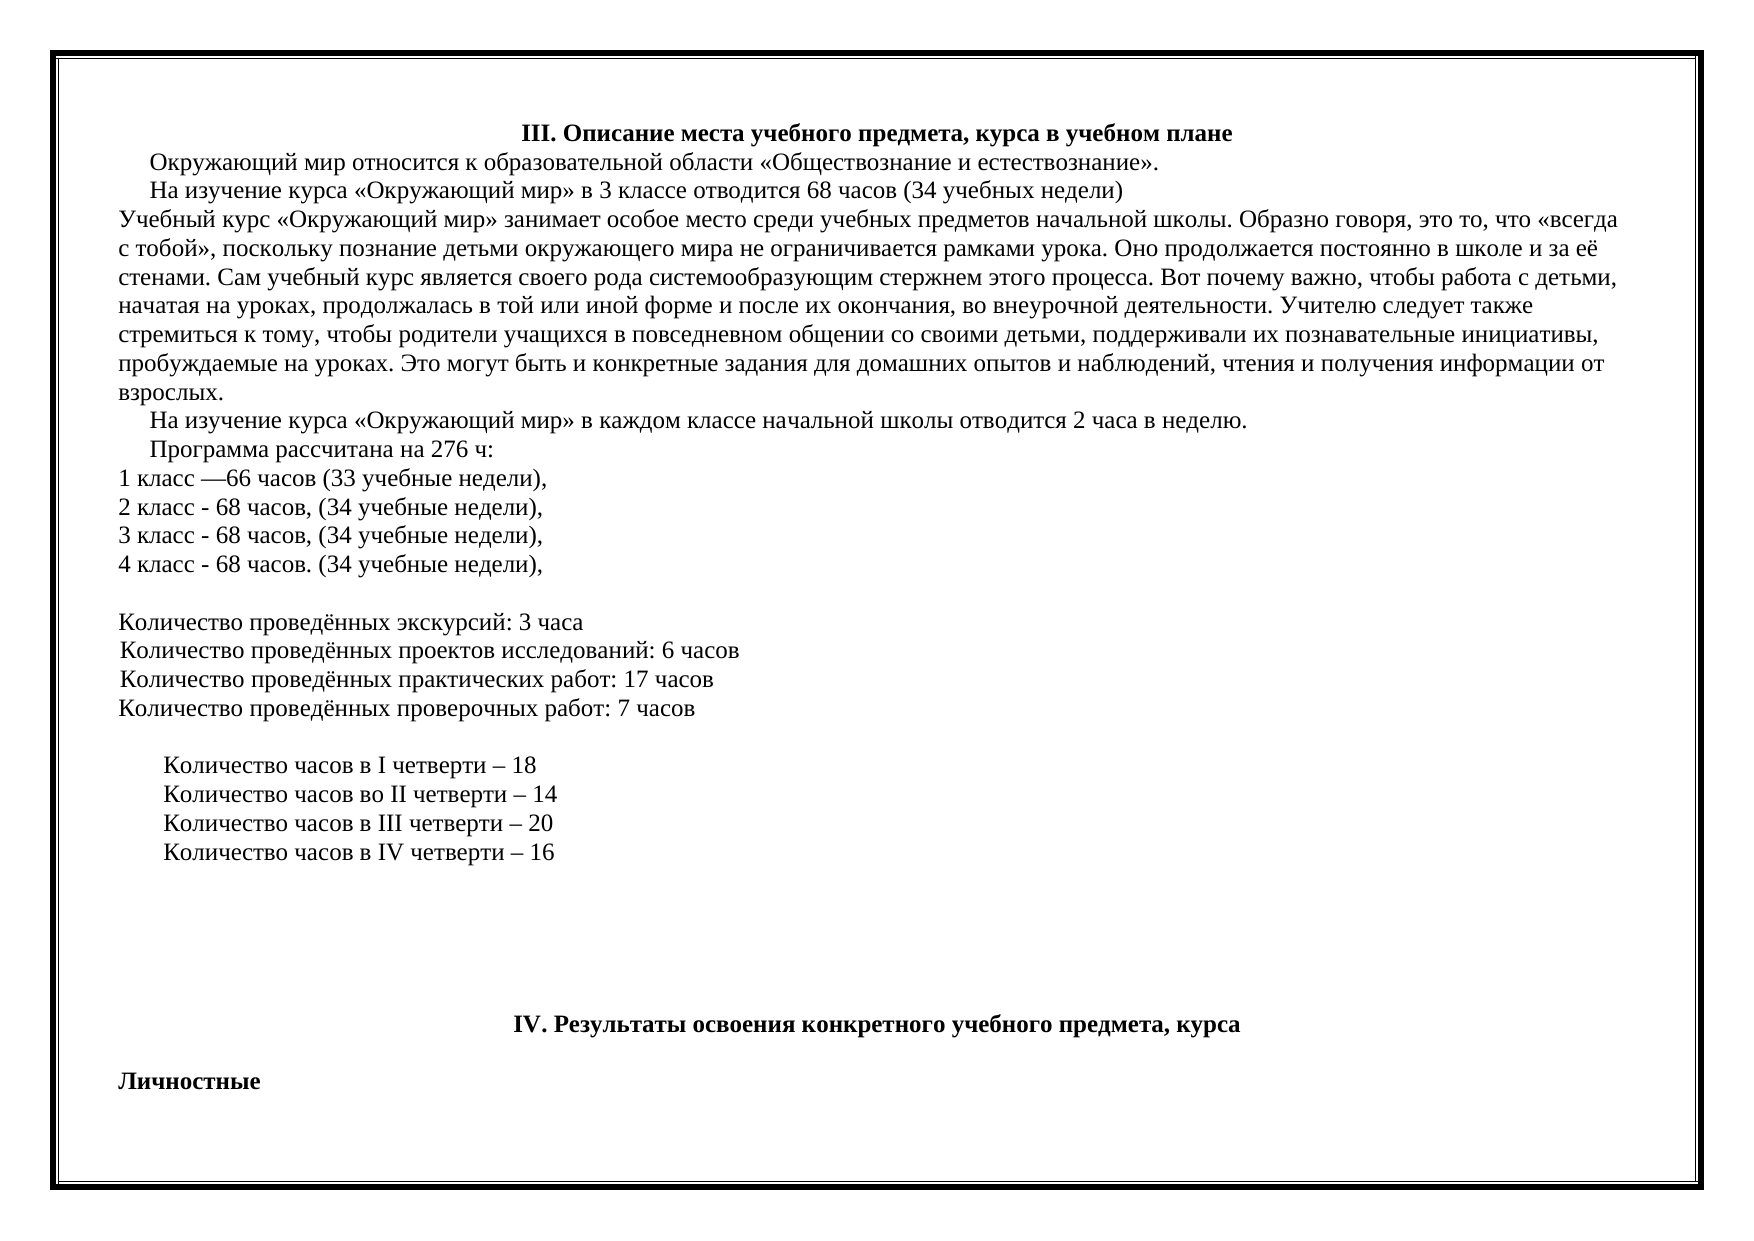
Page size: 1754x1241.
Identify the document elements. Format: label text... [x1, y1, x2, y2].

text 1 класс —66 часов (33 учебные недели), [118, 463, 1636, 492]
text Программа рассчитана на 276 ч: [118, 434, 1636, 463]
text Окружающий мир относится к образовательной области «Обществознание и естествознание». [118, 147, 1636, 176]
text Личностные [118, 1066, 1636, 1095]
text III. Описание места учебного предмета, курса в учебном плане [118, 118, 1636, 147]
text 4 класс - 68 часов. (34 учебные недели), [118, 549, 1636, 578]
list Количество часов в III четверти – 20 [118, 808, 1636, 837]
text Количество проведённых проверочных работ: 7 часов [118, 693, 1636, 722]
list Количество часов в I четверти – 18 [118, 751, 1636, 779]
text IV. Результаты освоения конкретного учебного предмета, курса [118, 1009, 1636, 1037]
text 3 класс - 68 часов, (34 учебные недели), [118, 521, 1636, 549]
list Количество часов в IV четверти – 16 [118, 837, 1636, 866]
text Количество проведённых практических работ: 17 часов [118, 664, 1636, 693]
text 2 класс - 68 часов, (34 учебные недели), [118, 492, 1636, 521]
list Количество часов во II четверти – 14 [118, 779, 1636, 808]
text Количество проведённых экскурсий: 3 часа [118, 607, 1636, 636]
text На изучение курса «Окружающий мир» в каждом классе начальной школы отводится 2 часа в неделю. [118, 406, 1636, 434]
text На изучение курса «Окружающий мир» в 3 классе отводится 68 часов (34 учебных недели) [118, 176, 1636, 204]
text Количество проведённых проектов исследований: 6 часов [118, 636, 1636, 664]
